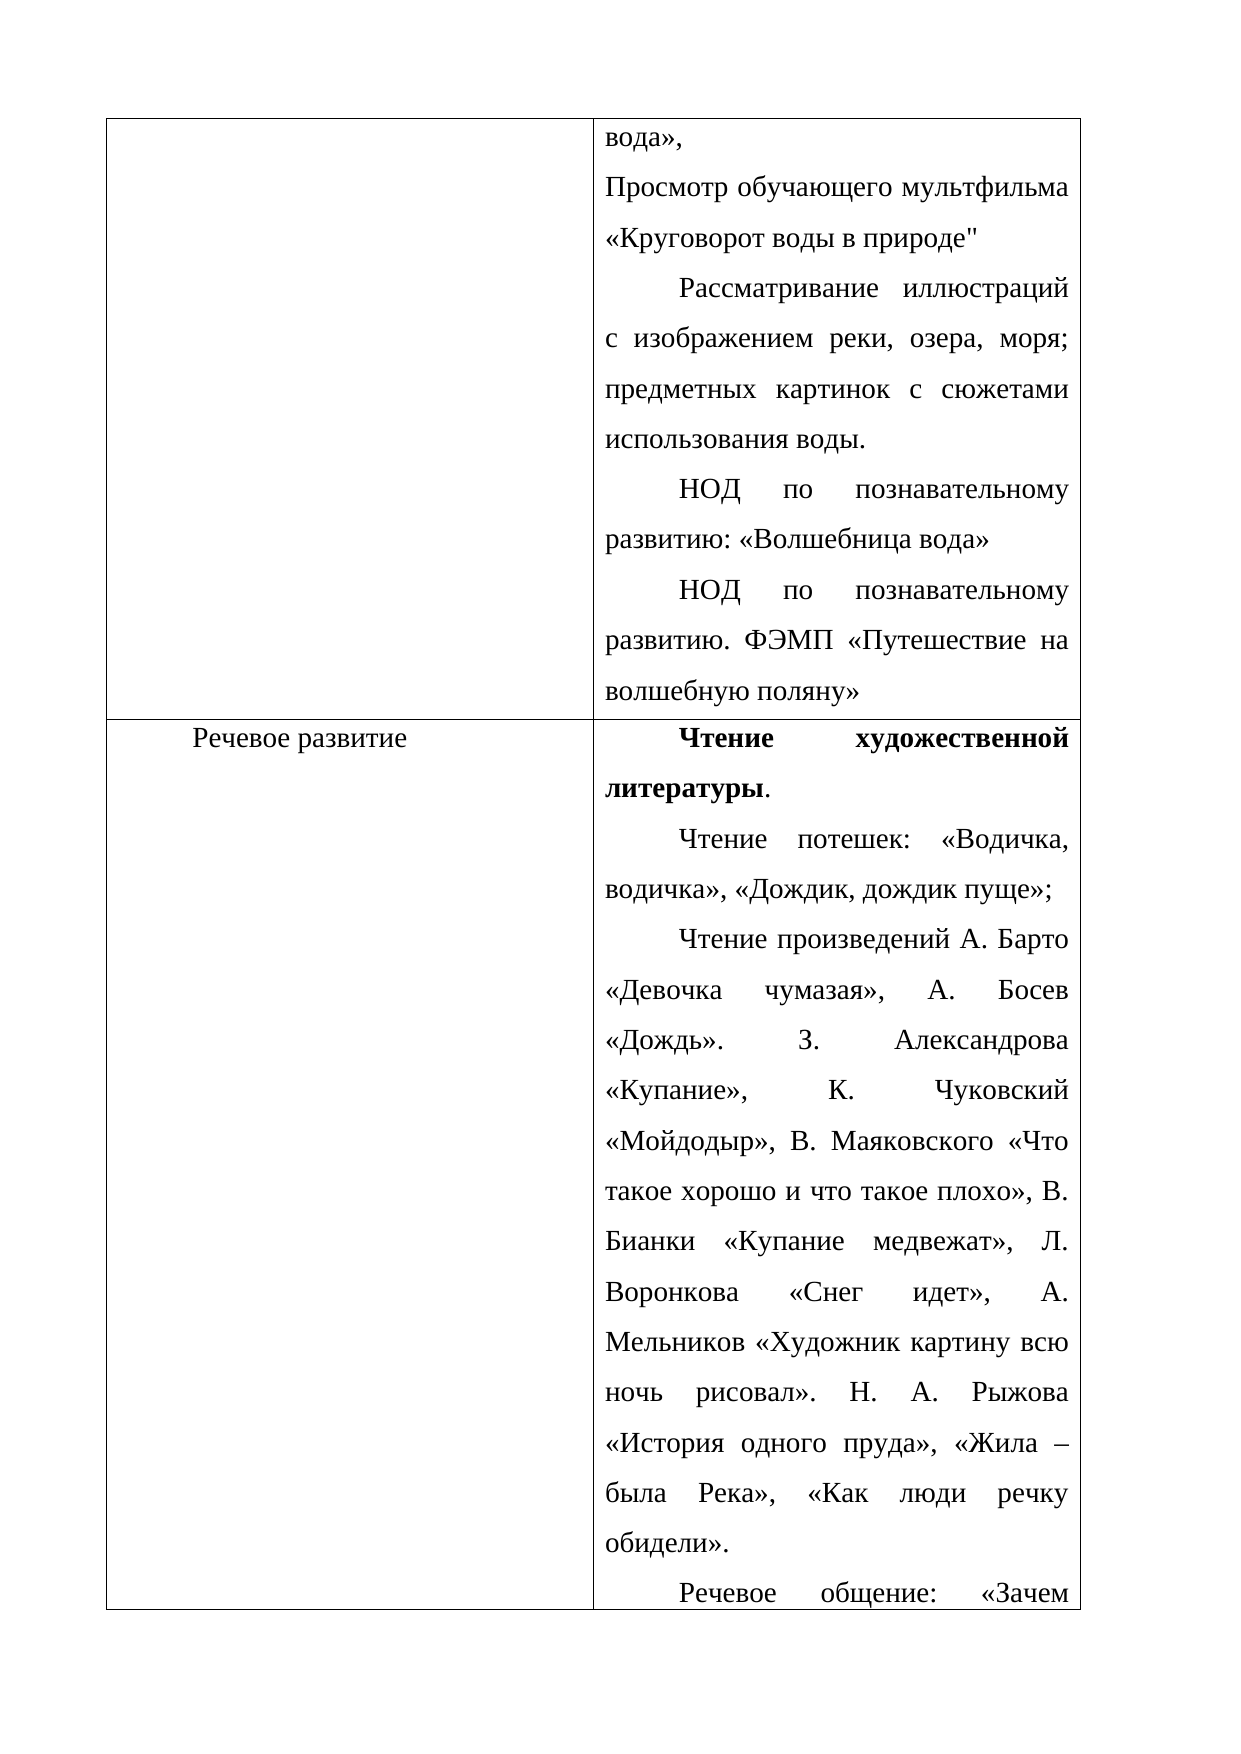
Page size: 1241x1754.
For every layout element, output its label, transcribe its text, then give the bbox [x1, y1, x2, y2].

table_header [594, 119, 1080, 719]
table_cell Речевое развитие [107, 720, 593, 1609]
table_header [107, 119, 593, 719]
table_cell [594, 720, 1080, 1609]
